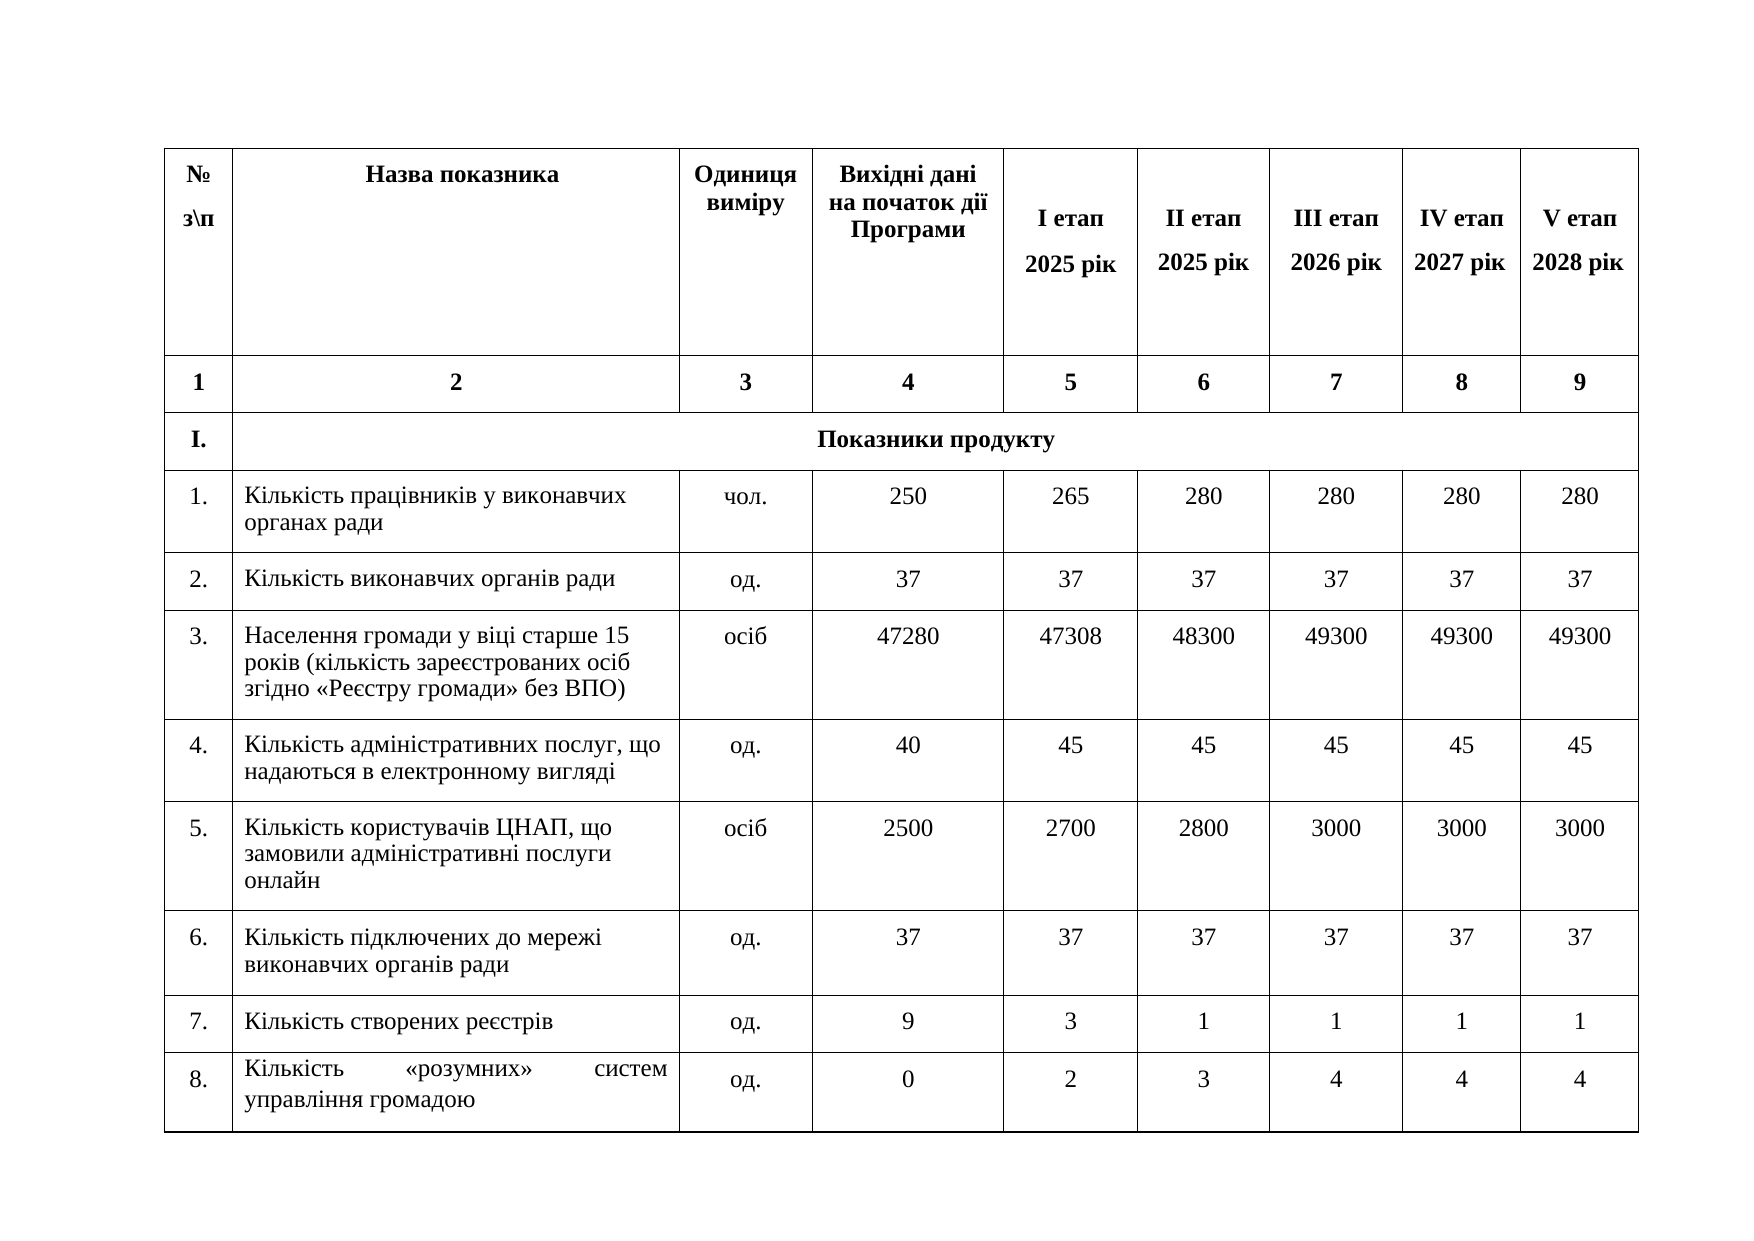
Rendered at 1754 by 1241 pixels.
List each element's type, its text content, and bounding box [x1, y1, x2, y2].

table_cell осіб [680, 802, 812, 910]
table_cell 8 [1403, 356, 1520, 412]
table_cell 280 [1138, 471, 1269, 552]
table_cell 1 [1270, 996, 1402, 1052]
table_header Одиниця виміру [680, 149, 812, 355]
table_cell 37 [1270, 911, 1402, 994]
table_cell 47308 [1004, 611, 1137, 718]
table_cell 4 [1403, 1053, 1520, 1131]
table_cell 45 [1270, 720, 1402, 801]
table_cell 8. [165, 1053, 232, 1131]
table_cell 280 [1270, 471, 1402, 552]
table_cell 2800 [1138, 802, 1269, 910]
table_cell чол. [680, 471, 812, 552]
table_header ІІ етап 2025 рік [1138, 149, 1269, 355]
table_cell 3000 [1521, 802, 1638, 910]
table_cell 6 [1138, 356, 1269, 412]
table_cell 2700 [1004, 802, 1137, 910]
table_cell 2 [233, 356, 679, 412]
table_cell 3 [1004, 996, 1137, 1052]
table_cell 1 [1403, 996, 1520, 1052]
table_header ІV етап 2027 рік [1403, 149, 1520, 355]
table_cell 2 [1004, 1053, 1137, 1131]
table_cell 4. [165, 720, 232, 801]
table_cell Кількість працівників у виконавчих органах ради [233, 471, 679, 552]
table_cell Кількість адміністративних послуг, що надаються в електронному вигляді [233, 720, 679, 801]
table_cell 2. [165, 553, 232, 609]
table_header І етап 2025 рік [1004, 149, 1137, 355]
table_cell од. [680, 553, 812, 609]
table_cell 45 [1004, 720, 1137, 801]
table_cell 2500 [813, 802, 1003, 910]
table_cell Кількість користувачів ЦНАП, що замовили адміністративні послуги онлайн [233, 802, 679, 910]
table_cell од. [680, 1053, 812, 1131]
table_cell 37 [1521, 553, 1638, 609]
table_cell 37 [1138, 911, 1269, 994]
table_cell 37 [1004, 911, 1137, 994]
table_cell 250 [813, 471, 1003, 552]
table_cell 280 [1521, 471, 1638, 552]
table_cell 9 [1521, 356, 1638, 412]
table_cell 37 [1521, 911, 1638, 994]
table_cell 4 [1521, 1053, 1638, 1131]
table_cell 7. [165, 996, 232, 1052]
table_header V етап 2028 рік [1521, 149, 1638, 355]
table_cell Кількість підключених до мережі виконавчих органів ради [233, 911, 679, 994]
table_cell од. [680, 720, 812, 801]
table_cell 3000 [1270, 802, 1402, 910]
table_cell Кількість виконавчих органів ради [233, 553, 679, 609]
table_cell 37 [1403, 911, 1520, 994]
table_header Вихідні дані на початок дії Програми [813, 149, 1003, 355]
table_cell 1 [165, 356, 232, 412]
table_cell Показники продукту [233, 413, 1638, 469]
table_cell 3 [1138, 1053, 1269, 1131]
table_cell Населення громади у віці старше 15 років (кількість зареєстрованих осіб згідно «Реєстру громади» без ВПО) [233, 611, 679, 718]
table_cell 49300 [1270, 611, 1402, 718]
table_cell осіб [680, 611, 812, 718]
table_cell 49300 [1521, 611, 1638, 718]
table_header ІІІ етап 2026 рік [1270, 149, 1402, 355]
table_cell Кількість створених реєстрів [233, 996, 679, 1052]
table_cell 37 [813, 911, 1003, 994]
table_cell 37 [1004, 553, 1137, 609]
table_cell 3 [680, 356, 812, 412]
table_cell 37 [1270, 553, 1402, 609]
table_cell Кількість «розумних» систем управління громадою [233, 1053, 679, 1131]
table_cell 265 [1004, 471, 1137, 552]
table_cell 49300 [1403, 611, 1520, 718]
table_cell 7 [1270, 356, 1402, 412]
table_cell 0 [813, 1053, 1003, 1131]
table_cell 4 [1270, 1053, 1402, 1131]
table_cell 1 [1138, 996, 1269, 1052]
table_cell 37 [1403, 553, 1520, 609]
table_cell 45 [1403, 720, 1520, 801]
table_cell 40 [813, 720, 1003, 801]
table_cell 3. [165, 611, 232, 718]
table_cell І. [165, 413, 232, 469]
table_cell од. [680, 996, 812, 1052]
table_cell 5. [165, 802, 232, 910]
table_cell 37 [1138, 553, 1269, 609]
table_cell 47280 [813, 611, 1003, 718]
table_header Назва показника [233, 149, 679, 355]
table_cell 5 [1004, 356, 1137, 412]
table_cell 1. [165, 471, 232, 552]
table_cell 45 [1138, 720, 1269, 801]
table_cell 1 [1521, 996, 1638, 1052]
table_cell 45 [1521, 720, 1638, 801]
table_cell 37 [813, 553, 1003, 609]
table_cell 6. [165, 911, 232, 994]
table_cell 9 [813, 996, 1003, 1052]
table_cell 280 [1403, 471, 1520, 552]
table_header № з\п [165, 149, 232, 355]
table_cell 48300 [1138, 611, 1269, 718]
table_cell 3000 [1403, 802, 1520, 910]
table_cell од. [680, 911, 812, 994]
table_cell 4 [813, 356, 1003, 412]
